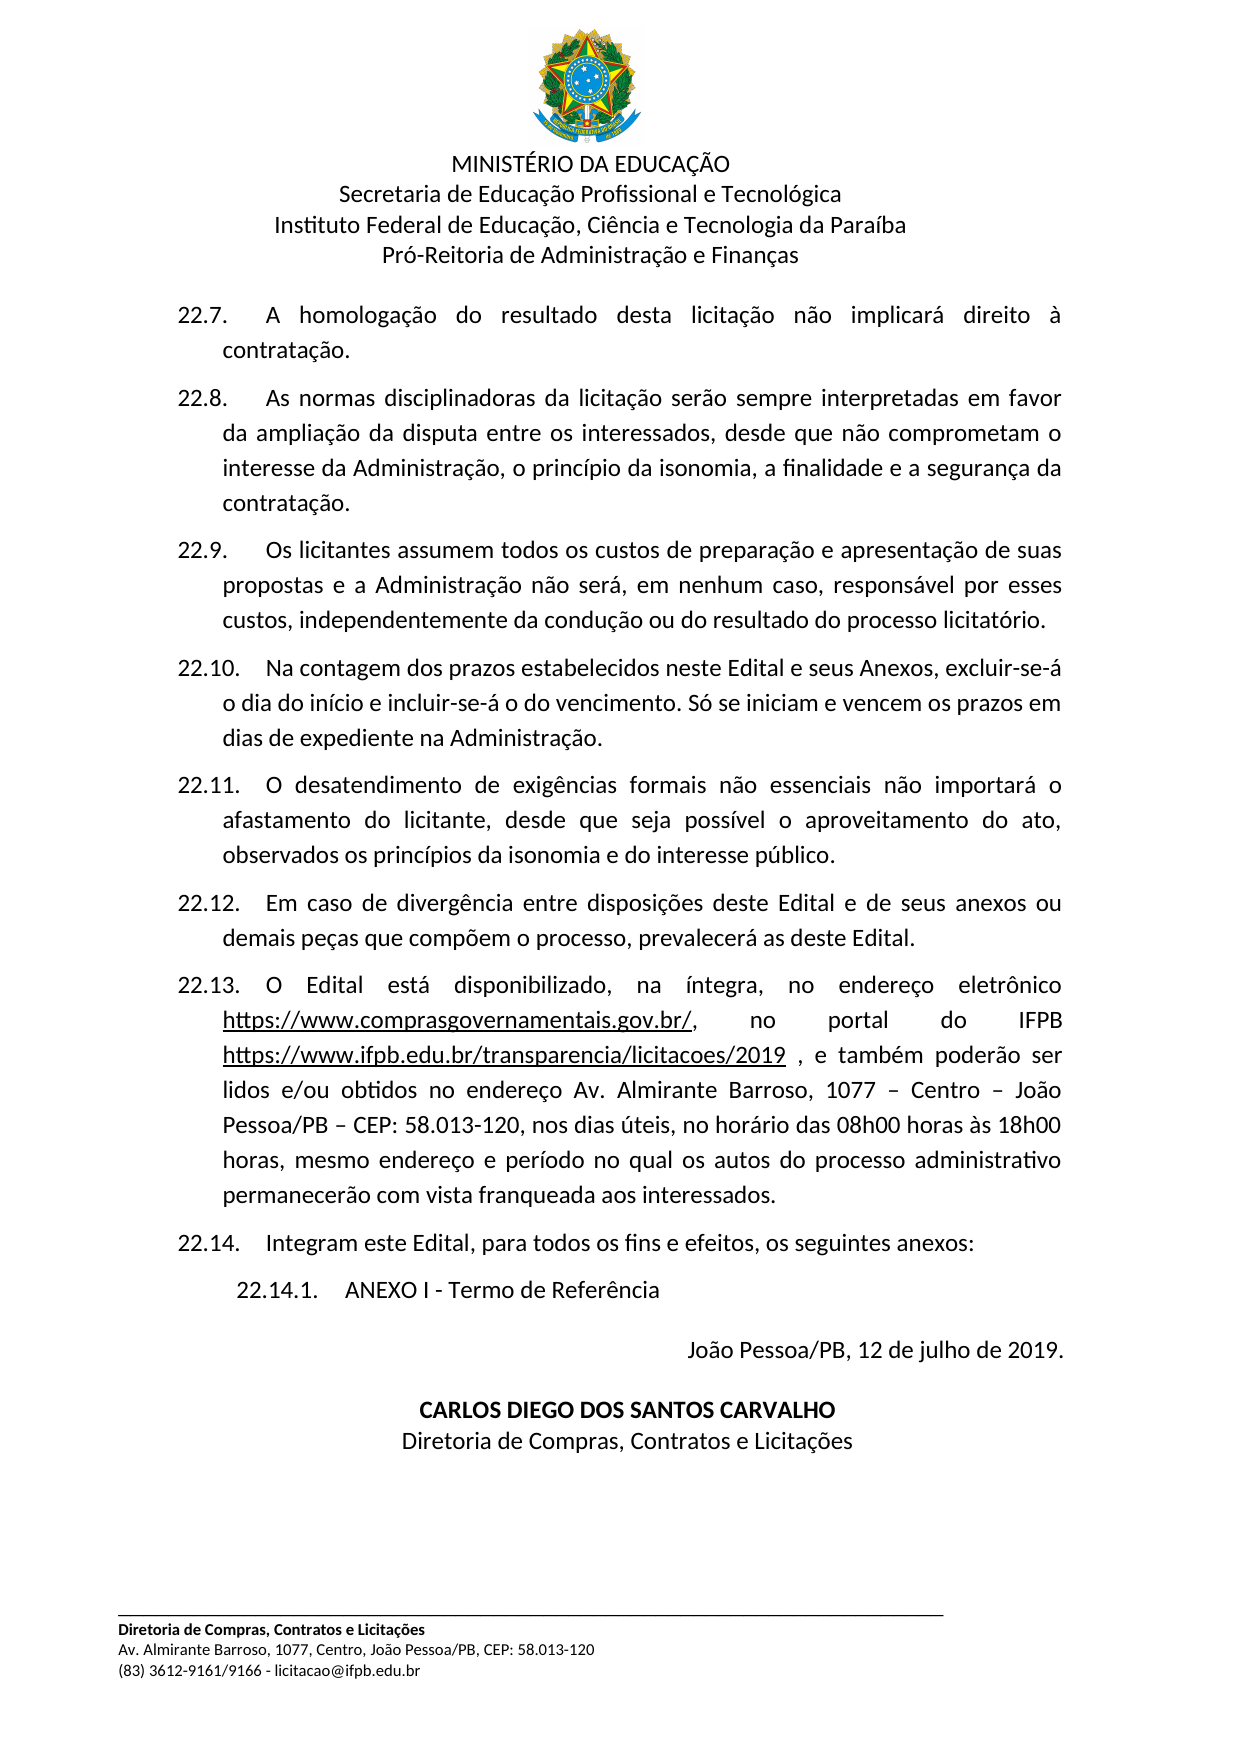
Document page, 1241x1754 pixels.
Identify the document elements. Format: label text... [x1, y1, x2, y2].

picture [529, 26, 645, 146]
text CARLOS DIEGO DOS SANTOS CARVALHO [118, 1394, 1063, 1425]
list As normas disciplinadoras da licitação serão sempre interpretadas em favor da ampliação da disputa entre os interessados, desde que não comprometam o interesse da Administração, o princípio da isonomia, a finalidade e a segurança da contratação. [177, 382, 1063, 517]
text Diretoria de Compras, Contratos e Licitações [118, 1425, 1063, 1455]
list ANEXO I - Termo de Referência [236, 1274, 1063, 1305]
list Integram este Edital, para todos os fins e efeitos, os seguintes anexos: [177, 1227, 1063, 1257]
text João Pessoa/PB, 12 de julho de 2019. [156, 1334, 1064, 1365]
list O desatendimento de exigências formais não essenciais não importará o afastamento do licitante, desde que seja possível o aproveitamento do ato, observados os princípios da isonomia e do interesse público. [177, 769, 1063, 870]
list Em caso de divergência entre disposições deste Edital e de seus anexos ou demais peças que compõem o processo, prevalecerá as deste Edital. [177, 887, 1063, 952]
list O Edital está disponibilizado, na íntegra, no endereço eletrônico https://www.comprasgovernamentais.gov.br/, no portal do IFPB https://www.ifpb.edu.br/transparencia/licitacoes/2019 , e também poderão ser lidos e/ou obtidos no endereço Av. Almirante Barroso, 1077 – Centro – João Pessoa/PB – CEP: 58.013-120, nos dias úteis, no horário das 08h00 horas às 18h00 horas, mesmo endereço e período no qual os autos do processo administrativo permanecerão com vista franqueada aos interessados. [177, 969, 1063, 1210]
list A homologação do resultado desta licitação não implicará direito à contratação. [177, 299, 1063, 365]
list Na contagem dos prazos estabelecidos neste Edital e seus Anexos, excluir-se-á o dia do início e incluir-se-á o do vencimento. Só se iniciam e vencem os prazos em dias de expediente na Administração. [177, 652, 1063, 752]
list Os licitantes assumem todos os custos de preparação e apresentação de suas propostas e a Administração não será, em nenhum caso, responsável por esses custos, independentemente da condução ou do resultado do processo licitatório. [177, 534, 1063, 635]
